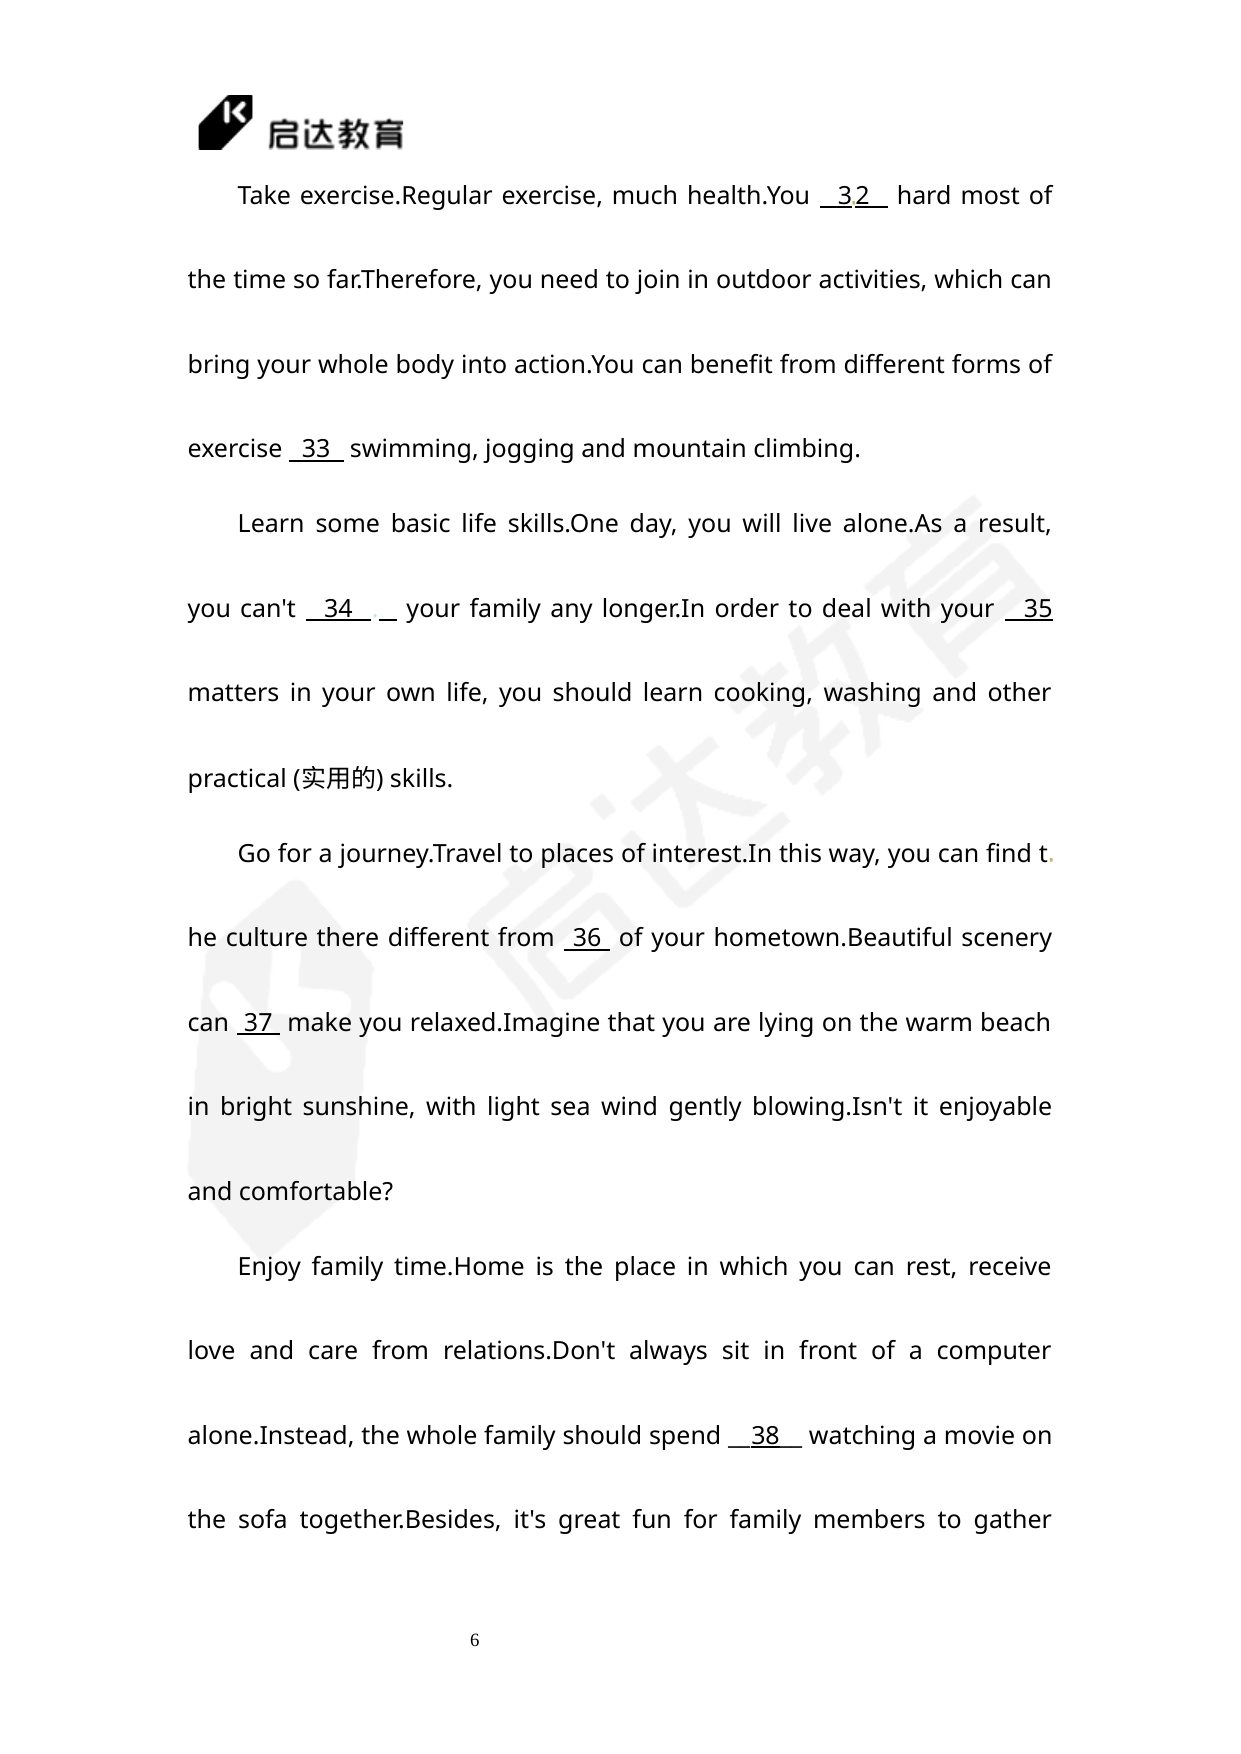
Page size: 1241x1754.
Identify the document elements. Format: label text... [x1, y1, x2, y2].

picture [198, 95, 404, 150]
text Take exercise.Regular exercise, much health.You 32 hard most of the time so far.Therefore, you need to join in outdoor activities, which can bring your whole body into action.You can benefit from different forms of exercise 33 swimming, jogging and mountain climbing. [187, 162, 1053, 480]
text Learn some basic life skills.One day, you will live alone.As a result, you can't 34 . your family any longer.In order to deal with your 35 matters in your own life, you should learn cooking, washing and other practical (实用的) skills. [187, 491, 1053, 809]
text Go for a journey.Travel to places of interest.In this way, you can find the culture there different from 36 of your hometown.Beautiful scenery can 37 make you relaxed.Imagine that you are lying on the warm beach in bright sunshine, with light sea wind gently blowing.Isn't it enjoyable and comfortable? [187, 820, 1053, 1223]
